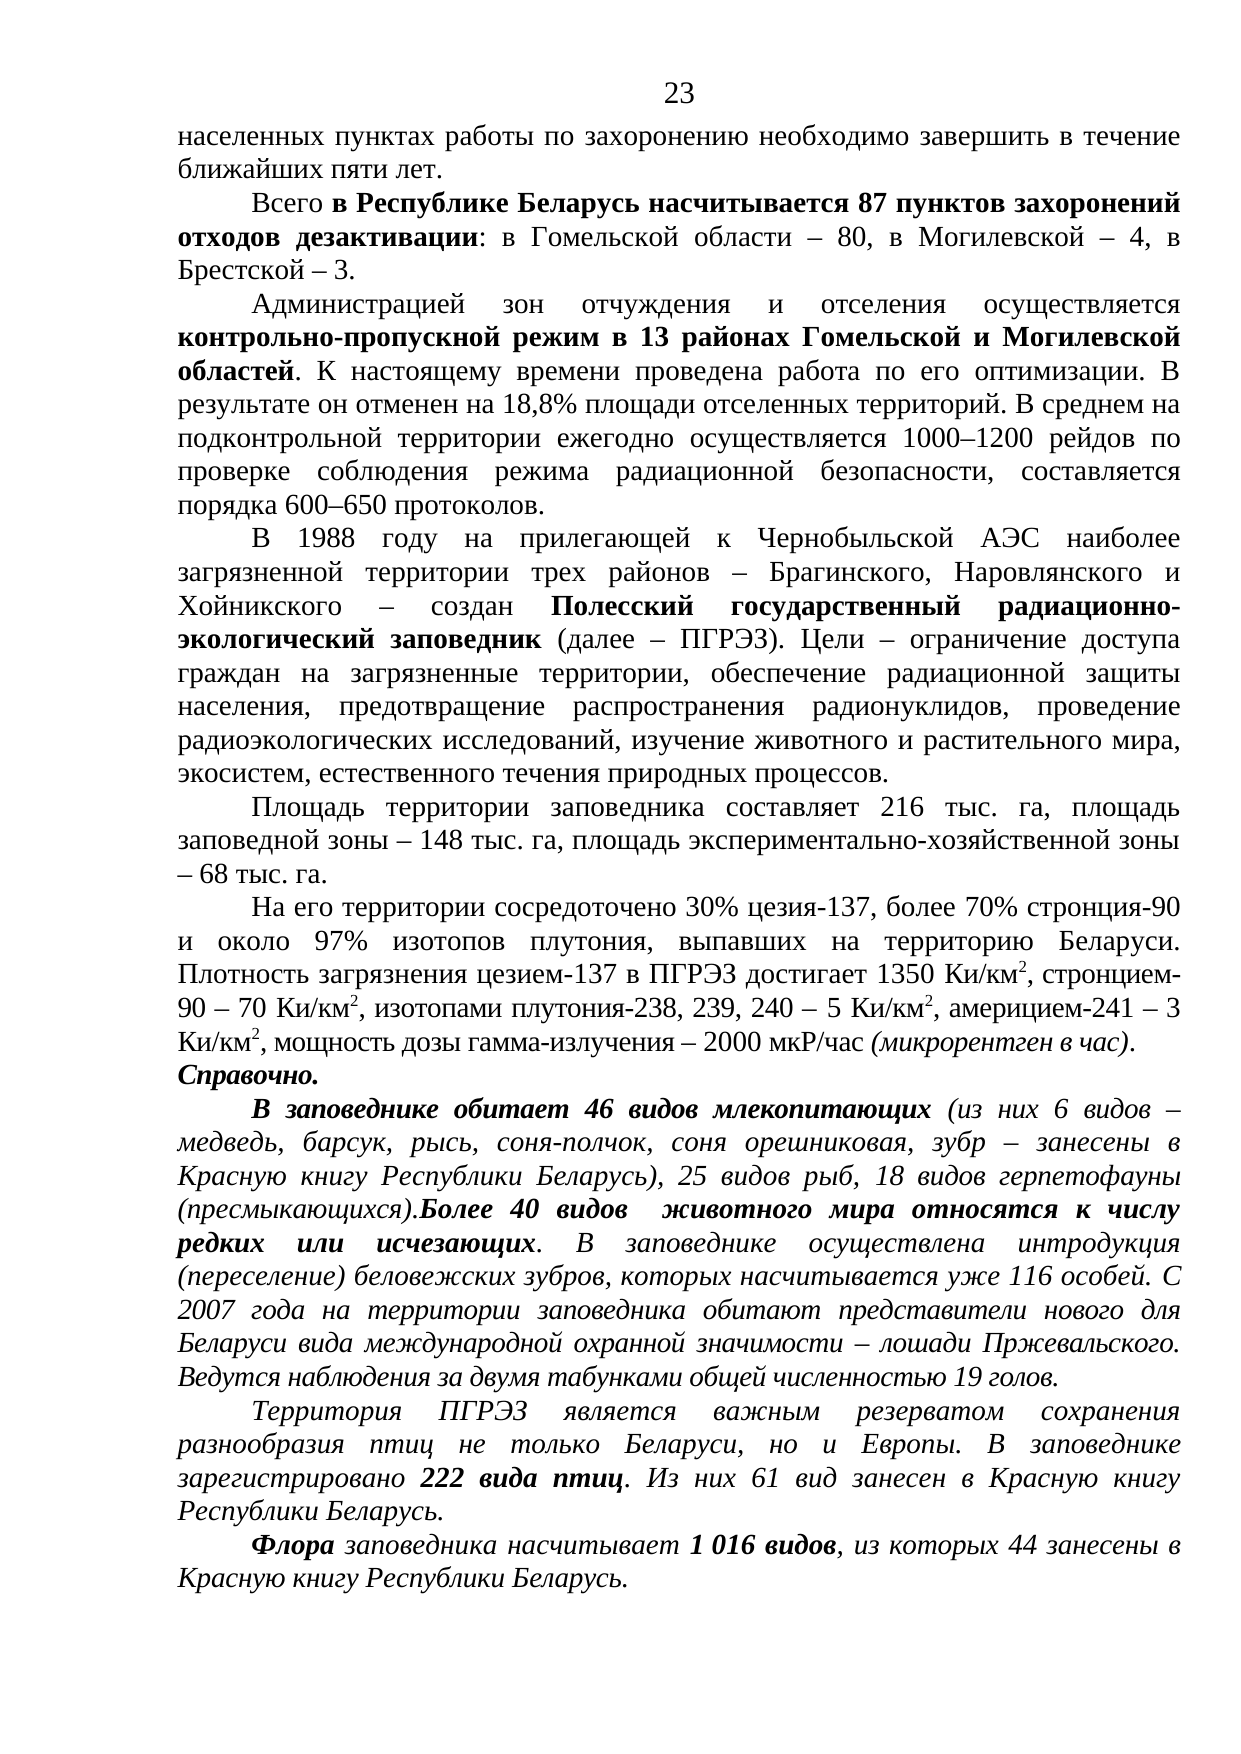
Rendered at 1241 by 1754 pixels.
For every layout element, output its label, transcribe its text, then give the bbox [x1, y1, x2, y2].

text В 1988 году на прилегающей к Чернобыльской АЭС наиболее загрязненной территории трех районов – Брагинского, Наровлянского и Хойникского – создан Полесский государственный радиационно-экологический заповедник (далее – ПГРЭЗ). Цели – ограничение доступа граждан на загрязненные территории, обеспечение радиационной защиты населения, предотвращение распространения радионуклидов, проведение радиоэкологических исследований, изучение животного и растительного мира, экосистем, естественного течения природных процессов. [177, 521, 1181, 789]
text В заповеднике обитает 46 видов млекопитающих (из них 6 видов – медведь, барсук, рысь, соня-полчок, соня орешниковая, зубр – занесены в Красную книгу Республики Беларусь), 25 видов рыб, 18 видов герпетофауны (пресмыкающихся).Более 40 видов животного мира относятся к числу редких или исчезающих. В заповеднике осуществлена интродукция (переселение) беловежских зубров, которых насчитывается уже 116 особей. С 2007 года на территории заповедника обитают представители нового для Беларуси вида международной охранной значимости – лошади Пржевальского. Ведутся наблюдения за двумя табунками общей численностью 19 голов. [177, 1091, 1181, 1393]
text Территория ПГРЭЗ является важным резерватом сохранения разнообразия птиц не только Беларуси, но и Европы. В заповеднике зарегистрировано 222 вида птиц. Из них 61 вид занесен в Красную книгу Республики Беларусь. [177, 1393, 1181, 1527]
text Всего в Республике Беларусь насчитывается 87 пунктов захоронений отходов дезактивации: в Гомельской области – 80, в Могилевской – 4, в Брестской – 3. [177, 185, 1181, 286]
text На его территории сосредоточено 30% цезия-137, более 70% стронция-90 и около 97% изотопов плутония, выпавших на территорию Беларуси. Плотность загрязнения цезием-137 в ПГРЭЗ достигает 1350 Ки/км2, стронцием-90 – 70 Ки/км2, изотопами плутония-238, 239, 240 – 5 Ки/км2, америцием-241 – 3 Ки/км2, мощность дозы гамма-излучения – 2000 мкР/час (микрорентген в час). [177, 889, 1181, 1057]
text Справочно. [177, 1057, 1181, 1091]
text Администрацией зон отчуждения и отселения осуществляется контрольно-пропускной режим в 13 районах Гомельской и Могилевской областей. К настоящему времени проведена работа по его оптимизации. В результате он отменен на 18,8% площади отселенных территорий. В среднем на подконтрольной территории ежегодно осуществляется 1000–1200 рейдов по проверке соблюдения режима радиационной безопасности, составляется порядка 600–650 протоколов. [177, 286, 1181, 521]
text Флора заповедника насчитывает 1 016 видов, из которых 44 занесены в Красную книгу Республики Беларусь. [177, 1527, 1181, 1594]
text Площадь территории заповедника составляет 216 тыс. га, площадь заповедной зоны – 148 тыс. га, площадь экспериментально-хозяйственной зоны – 68 тыс. га. [177, 789, 1181, 889]
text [177, 118, 1181, 185]
